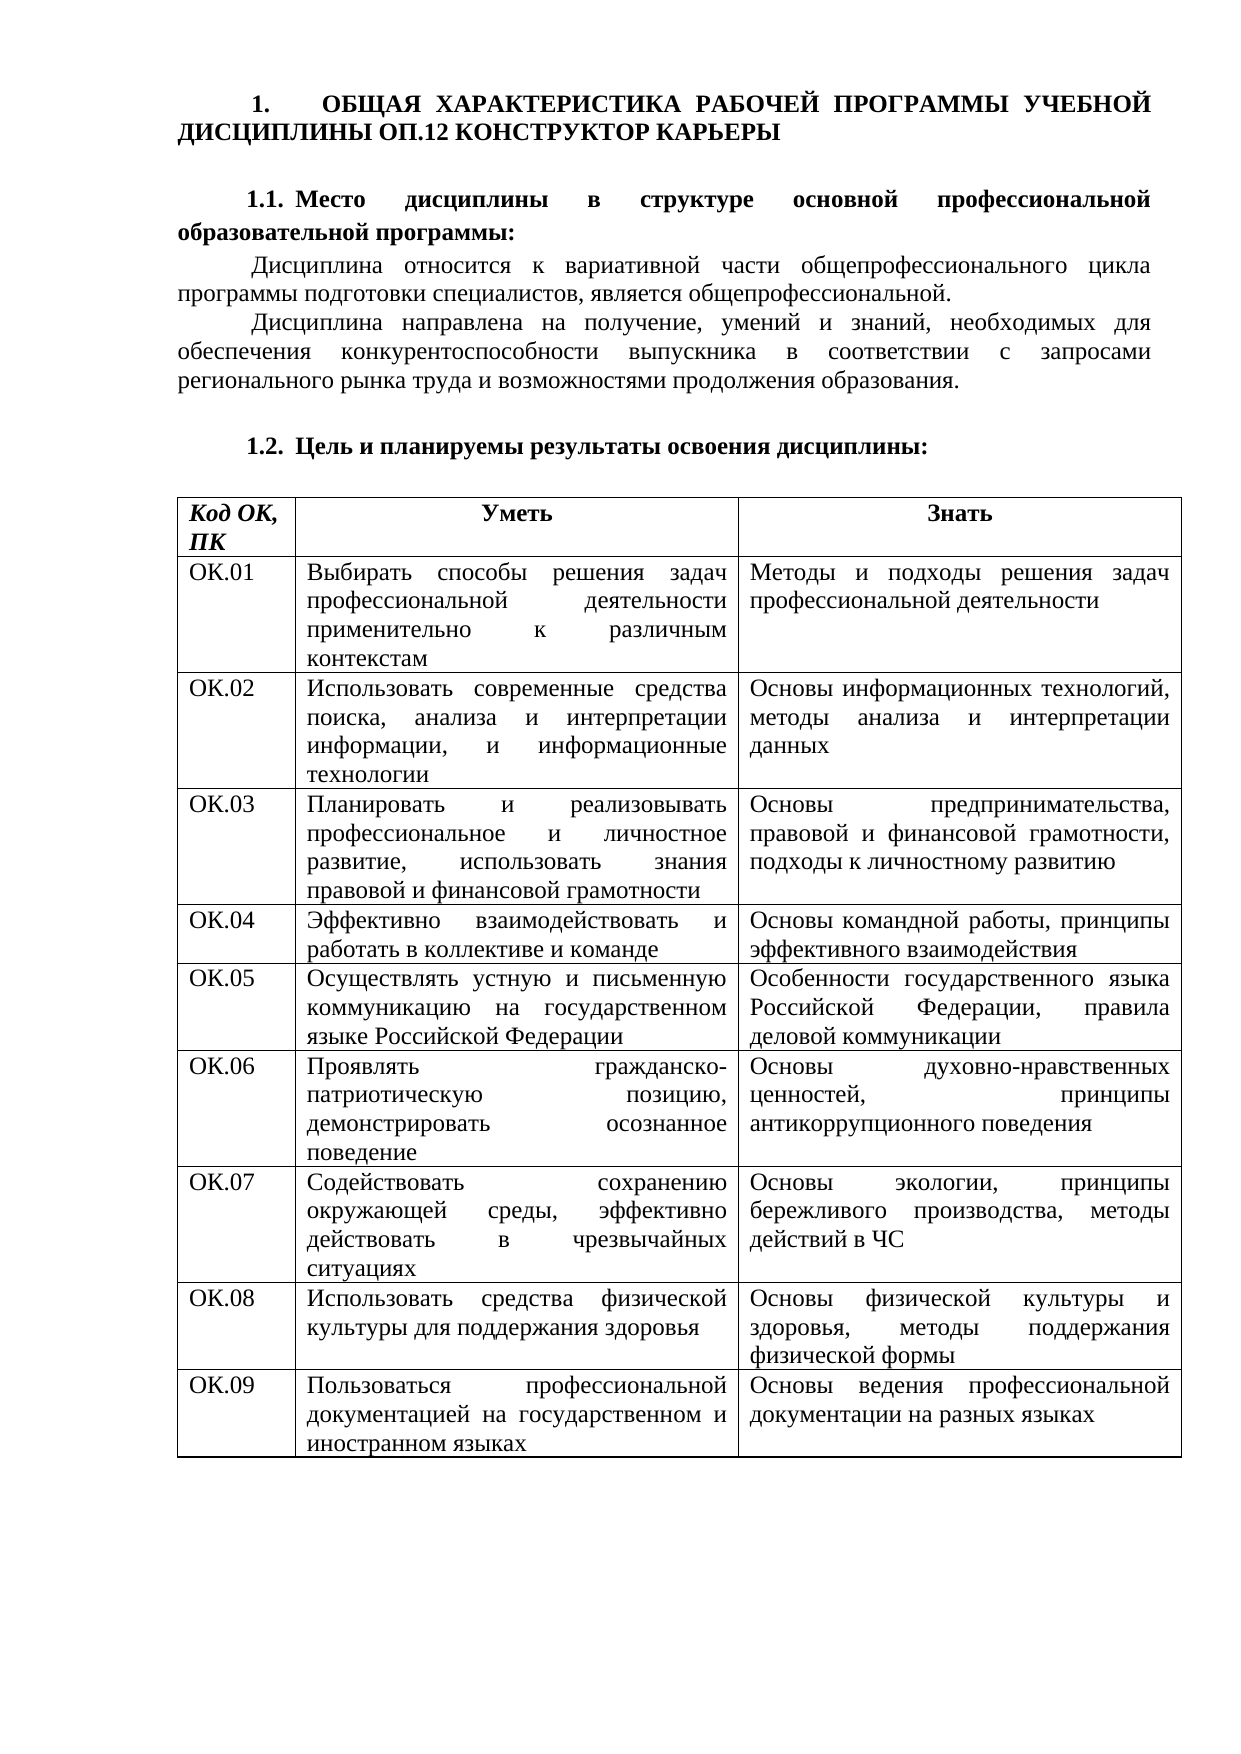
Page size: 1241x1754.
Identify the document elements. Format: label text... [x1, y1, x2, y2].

table_header Знать [739, 498, 1181, 556]
table_cell Основы духовно-нравственных ценностей, принципы антикоррупционного поведения [739, 1051, 1181, 1166]
table_cell ОК.02 [178, 673, 295, 788]
table_cell Содействовать сохранению окружающей среды, эффективно действовать в чрезвычайных ситуациях [296, 1167, 738, 1282]
table_cell Выбирать способы решения задач профессиональной деятельности применительно к различным контекстам [296, 557, 738, 672]
list Место дисциплины в структуре основной профессиональной образовательной программы: [177, 184, 1152, 245]
table_cell Методы и подходы решения задач профессиональной деятельности [739, 557, 1181, 672]
table_cell ОК.06 [178, 1051, 295, 1166]
table_cell ОК.05 [178, 964, 295, 1050]
table_cell ОК.01 [178, 557, 295, 672]
list ОБЩАЯ ХАРАКТЕРИСТИКА РАБОЧЕЙ ПРОГРАММЫ УЧЕБНОЙ ДИСЦИПЛИНЫ ОП.12 КОНСТРУКТОР КАРЬЕРЫ [177, 89, 1152, 146]
list Цель и планируемы результаты освоения дисциплины: [177, 431, 1152, 460]
table_cell Основы экологии, принципы бережливого производства, методы действий в ЧС [739, 1167, 1181, 1282]
table_cell Использовать средства физической культуры для поддержания здоровья [296, 1283, 738, 1369]
table_cell ОК.09 [178, 1370, 295, 1456]
table_cell ОК.04 [178, 905, 295, 962]
table_cell ОК.03 [178, 789, 295, 904]
table_cell Особенности государственного языка Российской Федерации, правила деловой коммуникации [739, 964, 1181, 1050]
table_cell Осуществлять устную и письменную коммуникацию на государственном языке Российской Федерации [296, 964, 738, 1050]
table_cell ОК.07 [178, 1167, 295, 1282]
table_cell Основы предпринимательства, правовой и финансовой грамотности, подходы к личностному развитию [739, 789, 1181, 904]
table_cell Основы ведения профессиональной документации на разных языках [739, 1370, 1181, 1456]
table_header Код ОК, ПК [178, 498, 295, 556]
table_cell Основы командной работы, принципы эффективного взаимодействия [739, 905, 1181, 962]
table_cell Пользоваться профессиональной документацией на государственном и иностранном языках [296, 1370, 738, 1456]
table_cell Основы физической культуры и здоровья, методы поддержания физической формы [739, 1283, 1181, 1369]
text Дисциплина относится к вариативной части общепрофессионального цикла программы подготовки специалистов, является общепрофессиональной. [177, 250, 1152, 307]
table_cell ОК.08 [178, 1283, 295, 1369]
table_cell Проявлять гражданско-патриотическую позицию, демонстрировать осознанное поведение [296, 1051, 738, 1166]
table_cell Основы информационных технологий, методы анализа и интерпретации данных [739, 673, 1181, 788]
table_header Уметь [296, 498, 738, 556]
table_cell Эффективно взаимодействовать и работать в коллективе и команде [296, 905, 738, 962]
text Дисциплина направлена на получение, умений и знаний, необходимых для обеспечения конкурентоспособности выпускника в соответствии с запросами регионального рынка труда и возможностями продолжения образования. [177, 307, 1152, 393]
table_cell Планировать и реализовывать профессиональное и личностное развитие, использовать знания правовой и финансовой грамотности [296, 789, 738, 904]
table_cell Использовать современные средства поиска, анализа и интерпретации информации, и информационные технологии [296, 673, 738, 788]
